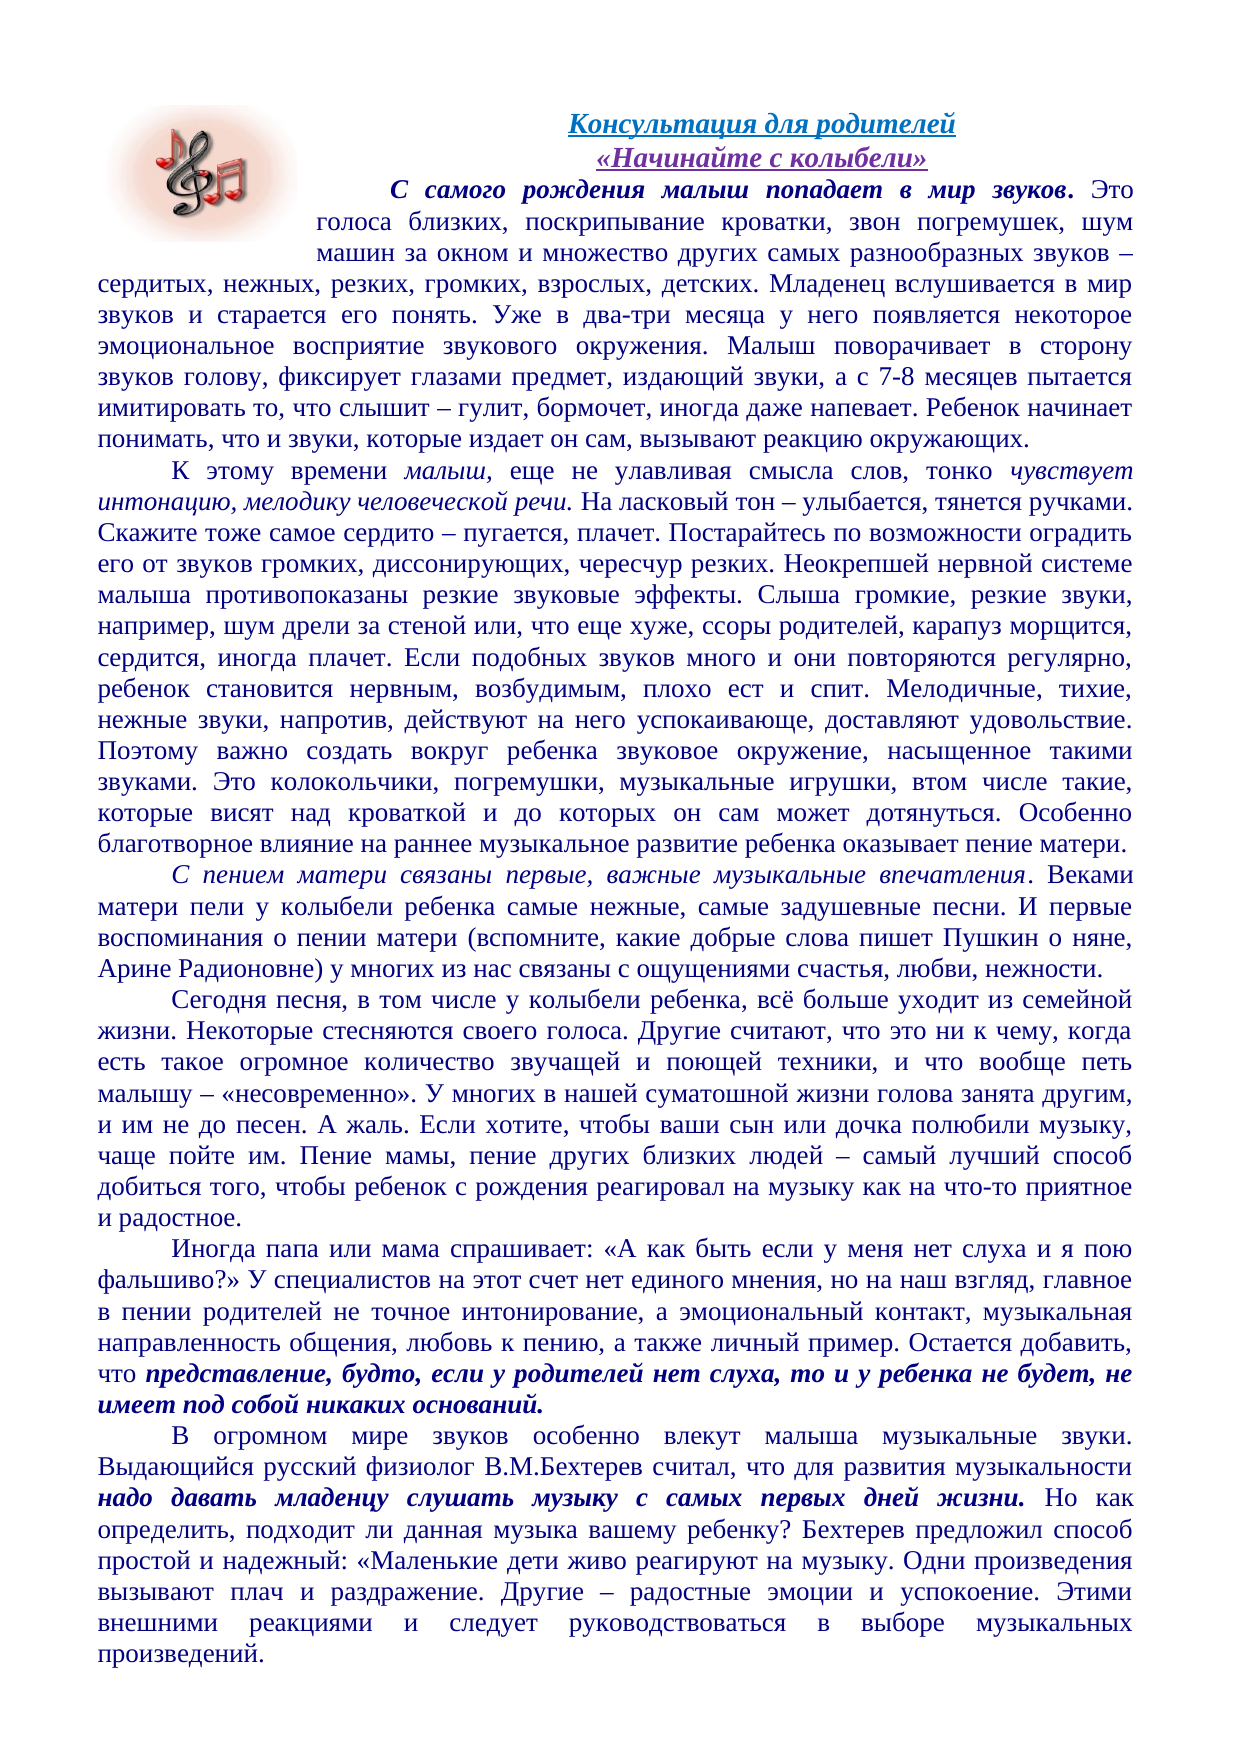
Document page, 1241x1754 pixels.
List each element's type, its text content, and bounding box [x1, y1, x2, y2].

text С пением матери связаны первые, важные музыкальные впечатления. Веками матери пели у колыбели ребенка самые нежные, самые задушевные песни. И первые воспоминания о пении матери (вспомните, какие добрые слова пишет Пушкин о няне, Арине Радионовне) у многих из нас связаны с ощущениями счастья, любви, нежности. [97, 859, 1134, 983]
text «Начинайте с колыбели» [298, 140, 1134, 173]
text Консультация для родителей [298, 106, 1134, 140]
text С самого рождения малыш попадает в мир звуков. Это голоса близких, поскрипывание кроватки, звон погремушек, шум машин за окном и множество других самых разнообразных звуков – сердитых, нежных, резких, громких, взрослых, детских. Младенец вслушивается в мир звуков и старается его понять. Уже в два-три месяца у него появляется некоторое эмоциональное восприятие звукового окружения. Малыш поворачивает в сторону звуков голову, фиксирует глазами предмет, издающий звуки, а с 7-8 месяцев пытается имитировать то, что слышит – гулит, бормочет, иногда даже напевает. Ребенок начинает понимать, что и звуки, которые издает он сам, вызывают реакцию окружающих. [97, 173, 1134, 454]
picture [106, 105, 298, 242]
text В огромном мире звуков особенно влекут малыша музыкальные звуки. Выдающийся русский физиолог В.М.Бехтерев считал, что для развития музыкальности надо давать младенцу слушать музыку с самых первых дней жизни. Но как определить, подходит ли данная музыка вашему ребенку? Бехтерев предложил способ простой и надежный: «Маленькие дети живо реагируют на музыку. Одни произведения вызывают плач и раздражение. Другие – радостные эмоции и успокоение. Этими внешними реакциями и следует руководствоваться в выборе музыкальных произведений. [97, 1419, 1134, 1668]
text К этому времени малыш, еще не улавливая смысла слов, тонко чувствует интонацию, мелодику человеческой речи. На ласковый тон – улыбается, тянется ручками. Скажите тоже самое сердито – пугается, плачет. Постарайтесь по возможности оградить его от звуков громких, диссонирующих, чересчур резких. Неокрепшей нервной системе малыша противопоказаны резкие звуковые эффекты. Слыша громкие, резкие звуки, например, шум дрели за стеной или, что еще хуже, ссоры родителей, карапуз морщится, сердится, иногда плачет. Если подобных звуков много и они повторяются регулярно, ребенок становится нервным, возбудимым, плохо ест и спит. Мелодичные, тихие, нежные звуки, напротив, действуют на него успокаивающе, доставляют удовольствие. Поэтому важно создать вокруг ребенка звуковое окружение, насыщенное такими звуками. Это колокольчики, погремушки, музыкальные игрушки, втом числе такие, которые висят над кроваткой и до которых он сам может дотянуться. Особенно благотворное влияние на раннее музыкальное развитие ребенка оказывает пение матери. [97, 454, 1134, 859]
text Сегодня песня, в том числе у колыбели ребенка, всё больше уходит из семейной жизни. Некоторые стесняются своего голоса. Другие считают, что это ни к чему, когда есть такое огромное количество звучащей и поющей техники, и что вообще петь малышу – «несовременно». У многих в нашей суматошной жизни голова занята другим, и им не до песен. А жаль. Если хотите, чтобы ваши сын или дочка полюбили музыку, чаще пойте им. Пение мамы, пение других близких людей – самый лучший способ добиться того, чтобы ребенок с рождения реагировал на музыку как на что-то приятное и радостное. [97, 983, 1134, 1232]
text Иногда папа или мама спрашивает: «А как быть если у меня нет слуха и я пою фальшиво?» У специалистов на этот счет нет единого мнения, но на наш взгляд, главное в пении родителей не точное интонирование, а эмоциональный контакт, музыкальная направленность общения, любовь к пению, а также личный пример. Остается добавить, что представление, будто, если у родителей нет слуха, то и у ребенка не будет, не имеет под собой никаких оснований. [97, 1232, 1134, 1419]
